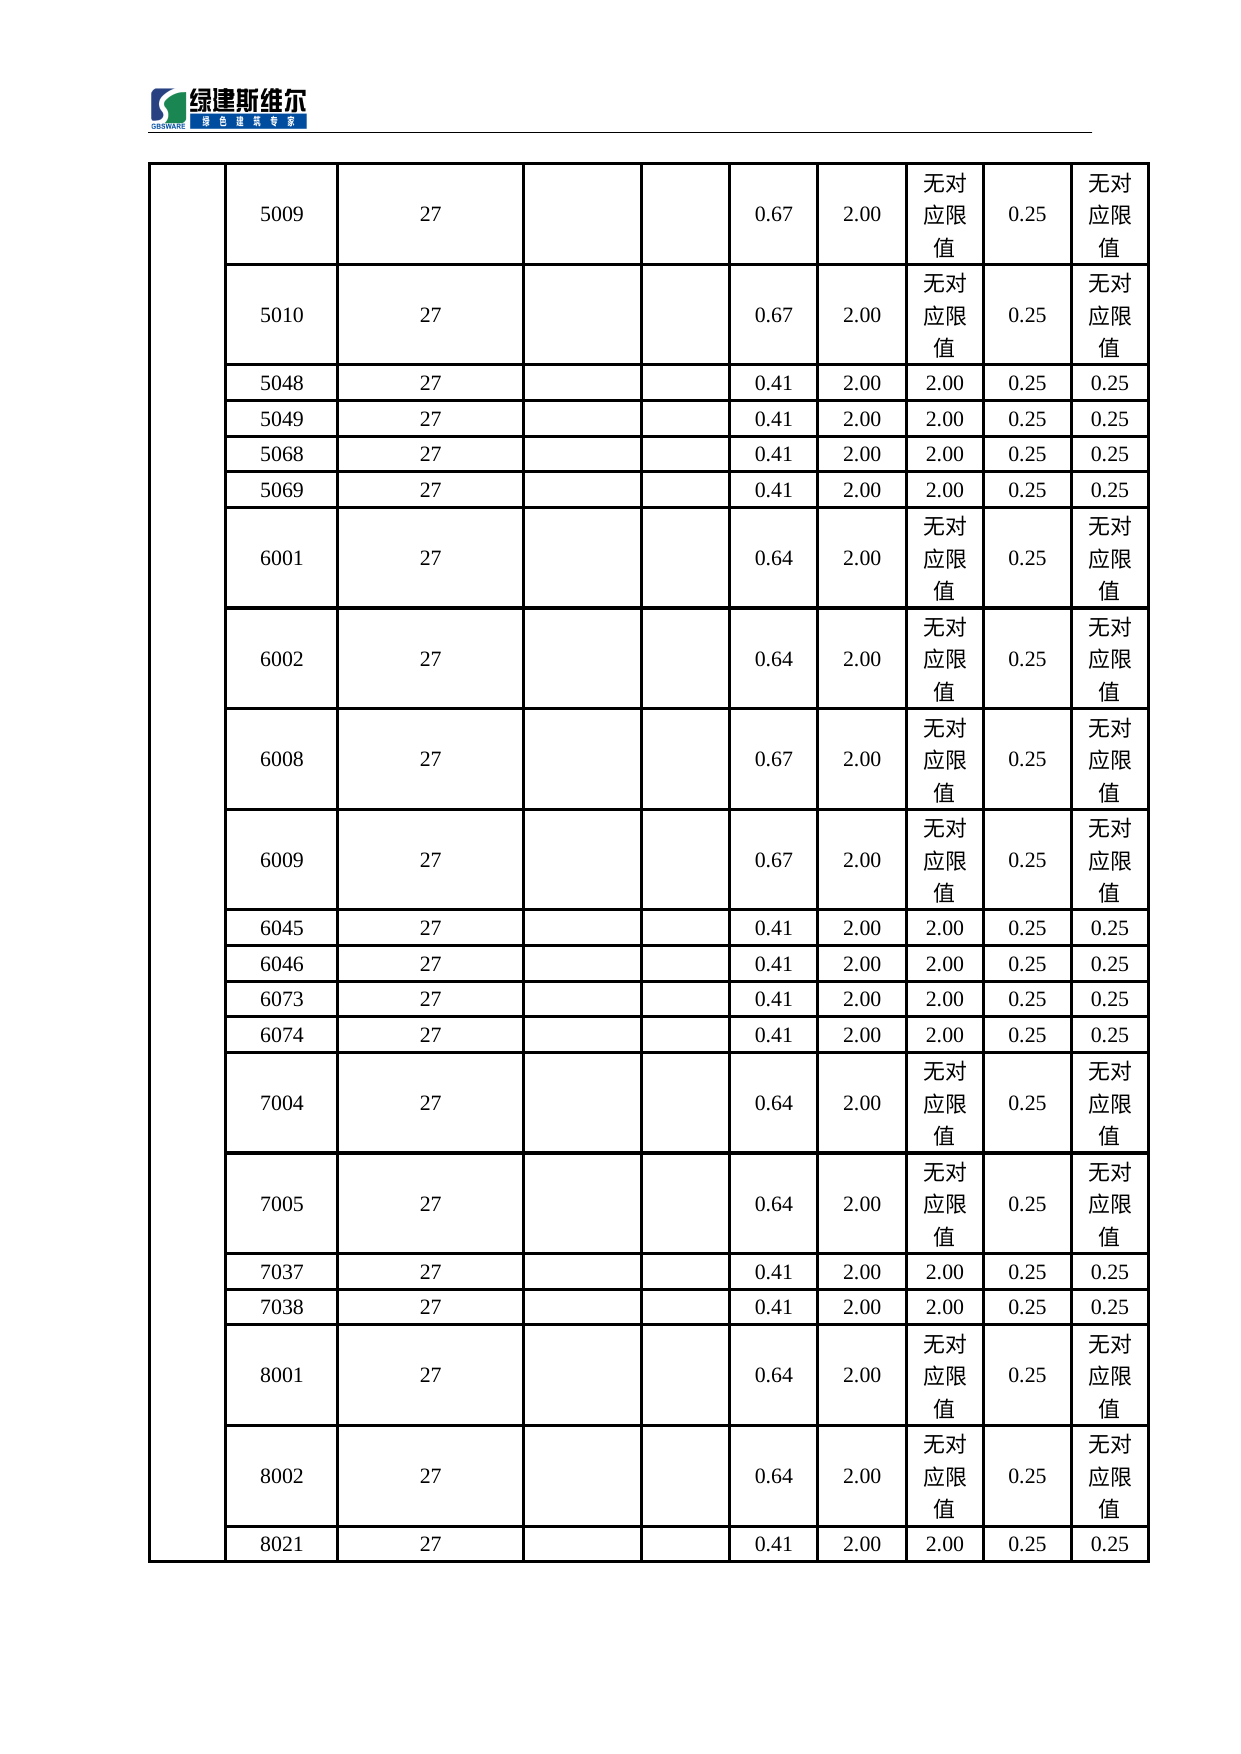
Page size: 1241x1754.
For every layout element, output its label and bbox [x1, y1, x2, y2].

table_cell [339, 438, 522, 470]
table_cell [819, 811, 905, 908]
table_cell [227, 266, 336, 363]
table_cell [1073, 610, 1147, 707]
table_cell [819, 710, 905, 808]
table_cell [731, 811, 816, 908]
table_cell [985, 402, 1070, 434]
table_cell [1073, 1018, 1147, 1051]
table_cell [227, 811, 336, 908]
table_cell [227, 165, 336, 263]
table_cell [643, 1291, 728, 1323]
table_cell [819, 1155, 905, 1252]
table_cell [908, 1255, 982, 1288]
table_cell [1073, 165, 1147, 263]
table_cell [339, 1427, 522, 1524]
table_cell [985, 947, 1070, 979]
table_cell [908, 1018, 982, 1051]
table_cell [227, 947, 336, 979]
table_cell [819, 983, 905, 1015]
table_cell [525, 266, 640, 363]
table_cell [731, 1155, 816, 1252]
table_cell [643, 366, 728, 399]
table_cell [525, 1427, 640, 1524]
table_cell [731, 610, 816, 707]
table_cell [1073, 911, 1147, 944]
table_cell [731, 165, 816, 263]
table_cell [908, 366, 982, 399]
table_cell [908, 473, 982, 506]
picture [147, 88, 308, 130]
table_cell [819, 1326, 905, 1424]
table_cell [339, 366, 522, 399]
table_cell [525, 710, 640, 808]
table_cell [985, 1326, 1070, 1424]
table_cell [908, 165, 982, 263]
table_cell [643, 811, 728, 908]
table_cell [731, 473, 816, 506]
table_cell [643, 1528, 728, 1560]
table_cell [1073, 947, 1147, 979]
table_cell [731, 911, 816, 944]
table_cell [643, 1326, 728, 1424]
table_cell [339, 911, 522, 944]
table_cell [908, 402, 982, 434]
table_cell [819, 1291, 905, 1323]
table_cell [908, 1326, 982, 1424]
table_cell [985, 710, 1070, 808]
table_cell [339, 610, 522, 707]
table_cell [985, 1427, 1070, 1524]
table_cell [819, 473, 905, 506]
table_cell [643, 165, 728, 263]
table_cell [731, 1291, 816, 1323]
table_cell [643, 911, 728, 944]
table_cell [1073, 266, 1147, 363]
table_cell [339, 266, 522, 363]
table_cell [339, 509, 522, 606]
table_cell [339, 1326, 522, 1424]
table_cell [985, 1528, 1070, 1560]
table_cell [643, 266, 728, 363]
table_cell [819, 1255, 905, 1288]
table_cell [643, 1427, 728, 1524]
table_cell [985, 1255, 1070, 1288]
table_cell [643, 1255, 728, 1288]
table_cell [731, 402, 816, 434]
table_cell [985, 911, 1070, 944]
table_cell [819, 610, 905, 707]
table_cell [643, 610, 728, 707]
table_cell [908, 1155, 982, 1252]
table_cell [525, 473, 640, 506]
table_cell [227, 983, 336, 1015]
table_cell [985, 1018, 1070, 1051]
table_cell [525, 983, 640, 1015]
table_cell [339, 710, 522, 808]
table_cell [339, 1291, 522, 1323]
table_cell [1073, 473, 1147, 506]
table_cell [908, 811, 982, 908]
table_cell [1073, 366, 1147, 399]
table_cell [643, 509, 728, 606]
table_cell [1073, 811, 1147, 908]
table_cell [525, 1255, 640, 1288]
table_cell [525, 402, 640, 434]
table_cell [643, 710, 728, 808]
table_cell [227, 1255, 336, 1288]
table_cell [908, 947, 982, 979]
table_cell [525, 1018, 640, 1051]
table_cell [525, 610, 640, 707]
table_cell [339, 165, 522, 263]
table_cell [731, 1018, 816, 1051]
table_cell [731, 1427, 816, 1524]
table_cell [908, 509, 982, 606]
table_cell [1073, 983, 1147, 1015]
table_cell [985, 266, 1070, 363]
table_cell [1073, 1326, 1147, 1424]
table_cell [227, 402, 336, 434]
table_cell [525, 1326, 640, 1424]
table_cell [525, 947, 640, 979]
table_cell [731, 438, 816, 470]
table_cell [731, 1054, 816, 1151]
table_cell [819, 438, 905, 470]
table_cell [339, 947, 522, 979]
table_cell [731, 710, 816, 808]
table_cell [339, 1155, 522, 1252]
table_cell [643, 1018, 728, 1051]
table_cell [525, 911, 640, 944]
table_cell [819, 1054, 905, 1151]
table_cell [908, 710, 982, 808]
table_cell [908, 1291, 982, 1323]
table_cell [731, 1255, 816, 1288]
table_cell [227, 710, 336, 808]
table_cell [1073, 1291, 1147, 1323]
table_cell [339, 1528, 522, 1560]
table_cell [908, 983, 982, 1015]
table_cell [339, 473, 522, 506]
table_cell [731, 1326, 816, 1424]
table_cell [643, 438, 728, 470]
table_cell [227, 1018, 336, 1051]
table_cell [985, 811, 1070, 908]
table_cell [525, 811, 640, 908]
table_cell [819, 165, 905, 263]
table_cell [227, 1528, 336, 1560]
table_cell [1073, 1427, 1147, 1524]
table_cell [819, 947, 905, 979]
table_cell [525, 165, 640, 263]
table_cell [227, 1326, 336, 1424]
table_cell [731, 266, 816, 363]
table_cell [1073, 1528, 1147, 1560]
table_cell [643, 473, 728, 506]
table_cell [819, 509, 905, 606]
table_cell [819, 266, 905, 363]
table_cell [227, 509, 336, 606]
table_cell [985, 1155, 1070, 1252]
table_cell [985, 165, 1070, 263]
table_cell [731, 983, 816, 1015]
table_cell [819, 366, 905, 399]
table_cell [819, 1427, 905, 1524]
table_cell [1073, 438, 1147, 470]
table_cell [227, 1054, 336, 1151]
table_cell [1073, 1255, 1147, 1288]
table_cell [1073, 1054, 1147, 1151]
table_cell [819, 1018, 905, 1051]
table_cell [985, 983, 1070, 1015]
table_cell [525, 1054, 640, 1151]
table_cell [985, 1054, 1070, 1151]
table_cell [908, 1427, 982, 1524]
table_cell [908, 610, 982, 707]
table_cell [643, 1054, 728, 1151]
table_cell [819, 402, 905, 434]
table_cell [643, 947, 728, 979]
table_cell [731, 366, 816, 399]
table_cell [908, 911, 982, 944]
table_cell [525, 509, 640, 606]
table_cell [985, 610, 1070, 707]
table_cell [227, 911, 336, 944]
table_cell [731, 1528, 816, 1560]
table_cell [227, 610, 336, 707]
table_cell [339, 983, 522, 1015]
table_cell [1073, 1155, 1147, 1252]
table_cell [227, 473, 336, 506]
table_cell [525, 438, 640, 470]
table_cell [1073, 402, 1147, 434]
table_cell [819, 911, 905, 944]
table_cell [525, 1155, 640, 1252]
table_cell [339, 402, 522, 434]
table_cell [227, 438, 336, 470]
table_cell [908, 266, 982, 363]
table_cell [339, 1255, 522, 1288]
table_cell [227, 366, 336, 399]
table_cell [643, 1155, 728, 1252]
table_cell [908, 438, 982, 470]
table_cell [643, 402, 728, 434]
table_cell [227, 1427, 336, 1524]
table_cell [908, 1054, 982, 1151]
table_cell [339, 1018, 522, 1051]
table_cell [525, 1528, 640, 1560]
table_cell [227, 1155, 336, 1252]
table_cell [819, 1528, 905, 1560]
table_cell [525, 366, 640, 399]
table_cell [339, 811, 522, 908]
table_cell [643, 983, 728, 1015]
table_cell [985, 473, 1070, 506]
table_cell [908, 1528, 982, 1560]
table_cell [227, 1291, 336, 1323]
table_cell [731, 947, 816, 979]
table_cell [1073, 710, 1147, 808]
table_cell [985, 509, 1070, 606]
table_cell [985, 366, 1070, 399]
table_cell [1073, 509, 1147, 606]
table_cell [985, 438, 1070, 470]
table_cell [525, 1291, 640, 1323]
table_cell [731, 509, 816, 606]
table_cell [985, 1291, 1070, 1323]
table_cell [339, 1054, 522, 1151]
